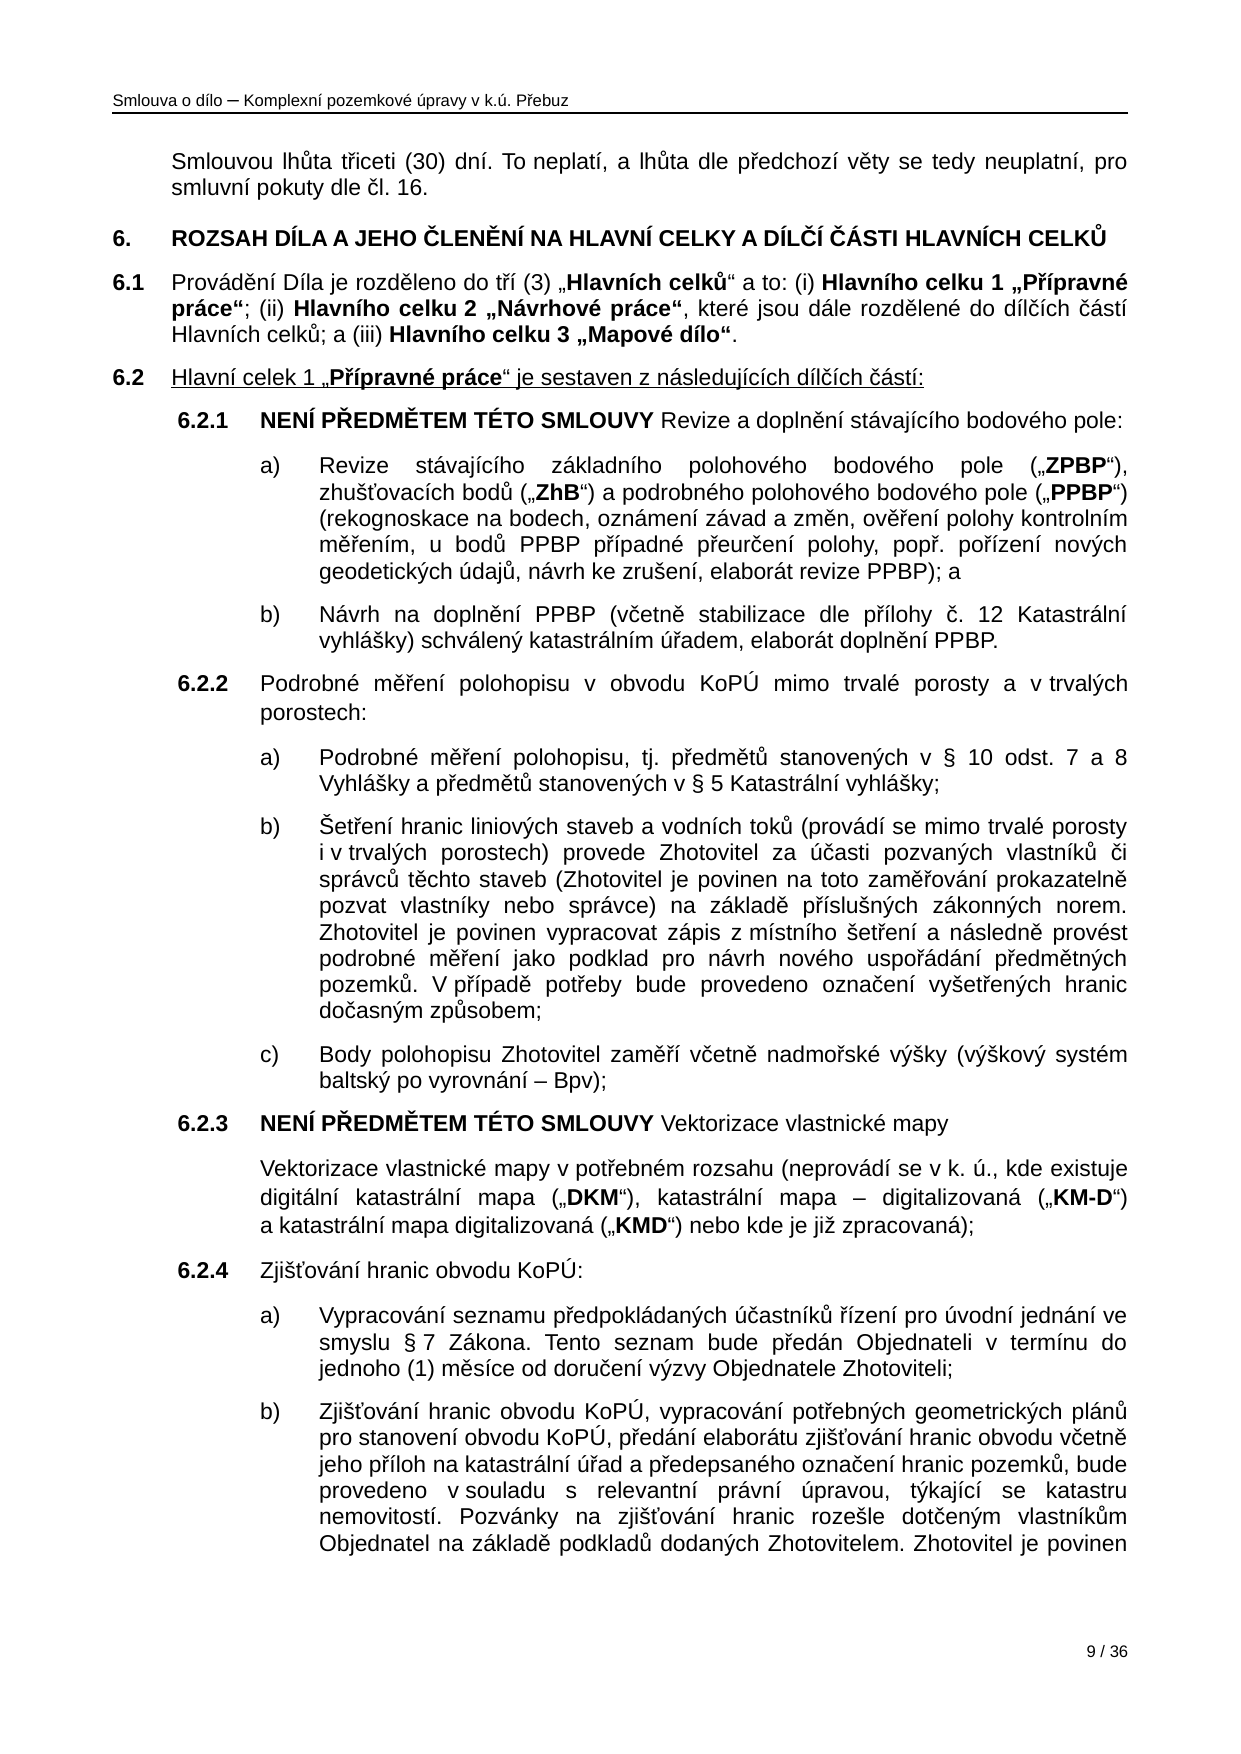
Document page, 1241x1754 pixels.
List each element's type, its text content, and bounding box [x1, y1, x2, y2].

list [260, 1398, 1128, 1556]
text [112, 148, 1128, 200]
list Revize stávajícího základního polohového bodového pole („ZPBP“), zhušťovacích bodů („ZhB“) a podrobného polohového bodového pole („PPBP“) (rekognoskace na bodech, oznámení závad a změn, ověření polohy kontrolním měřením, u bodů PPBP případné přeurčení polohy, popř. pořízení nových geodetických údajů, návrh ke zrušení, elaborát revize PPBP); a [260, 452, 1128, 584]
text Rozsah díla a jeho členění na hlavní celky a dílčí části Hlavních celků [112, 225, 1128, 252]
list Podrobné měření polohopisu, tj. předmětů stanovených v § 10 odst. 7 a 8 Vyhlášky a předmětů stanovených v § 5 Katastrální vyhlášky; [260, 744, 1128, 796]
text Provádění Díla je rozděleno do tří (3) „Hlavních celků“ a to: (i) Hlavního celku 1 „Přípravné práce“; (ii) Hlavního celku 2 „Návrhové práce“, které jsou dále rozdělené do dílčích částí Hlavních celků; a (iii) Hlavního celku 3 „Mapové dílo“. [112, 268, 1128, 347]
text Zjišťování hranic obvodu KoPÚ: [177, 1257, 1128, 1283]
text Podrobné měření polohopisu v obvodu KoPÚ mimo trvalé porosty a v trvalých porostech: [177, 670, 1128, 725]
text NENÍ PŘEDMĚTEM TÉTO SMLOUVY Vektorizace vlastnické mapy [177, 1110, 1128, 1136]
text NENÍ PŘEDMĚTEM TÉTO SMLOUVY Revize a doplnění stávajícího bodového pole: [177, 407, 1128, 433]
text Hlavní celek 1 „Přípravné práce“ je sestaven z následujících dílčích částí: [112, 364, 1128, 391]
list Body polohopisu Zhotovitel zaměří včetně nadmořské výšky (výškový systém baltský po vyrovnání – Bpv); [260, 1041, 1128, 1093]
list Vektorizace vlastnické mapy v potřebném rozsahu (neprovádí se v k. ú., kde existuje digitální katastrální mapa („DKM“), katastrální mapa – digitalizovaná („KM-D“) a katastrální mapa digitalizovaná („KMD“) nebo kde je již zpracovaná); [260, 1155, 1128, 1238]
list Šetření hranic liniových staveb a vodních toků (provádí se mimo trvalé porosty i v trvalých porostech) provede Zhotovitel za účasti pozvaných vlastníků či správců těchto staveb (Zhotovitel je povinen na toto zaměřování prokazatelně pozvat vlastníky nebo správce) na základě příslušných zákonných norem. Zhotovitel je povinen vypracovat zápis z místního šetření a následně provést podrobné měření jako podklad pro návrh nového uspořádání předmětných pozemků. V případě potřeby bude provedeno označení vyšetřených hranic dočasným způsobem; [260, 813, 1128, 1024]
list Vypracování seznamu předpokládaných účastníků řízení pro úvodní jednání ve smyslu § 7 Zákona. Tento seznam bude předán Objednateli v termínu do jednoho (1) měsíce od doručení výzvy Objednatele Zhotoviteli; [260, 1302, 1128, 1381]
list Návrh na doplnění PPBP (včetně stabilizace dle přílohy č. 12 Katastrální vyhlášky) schválený katastrálním úřadem, elaborát doplnění PPBP. [260, 601, 1128, 653]
